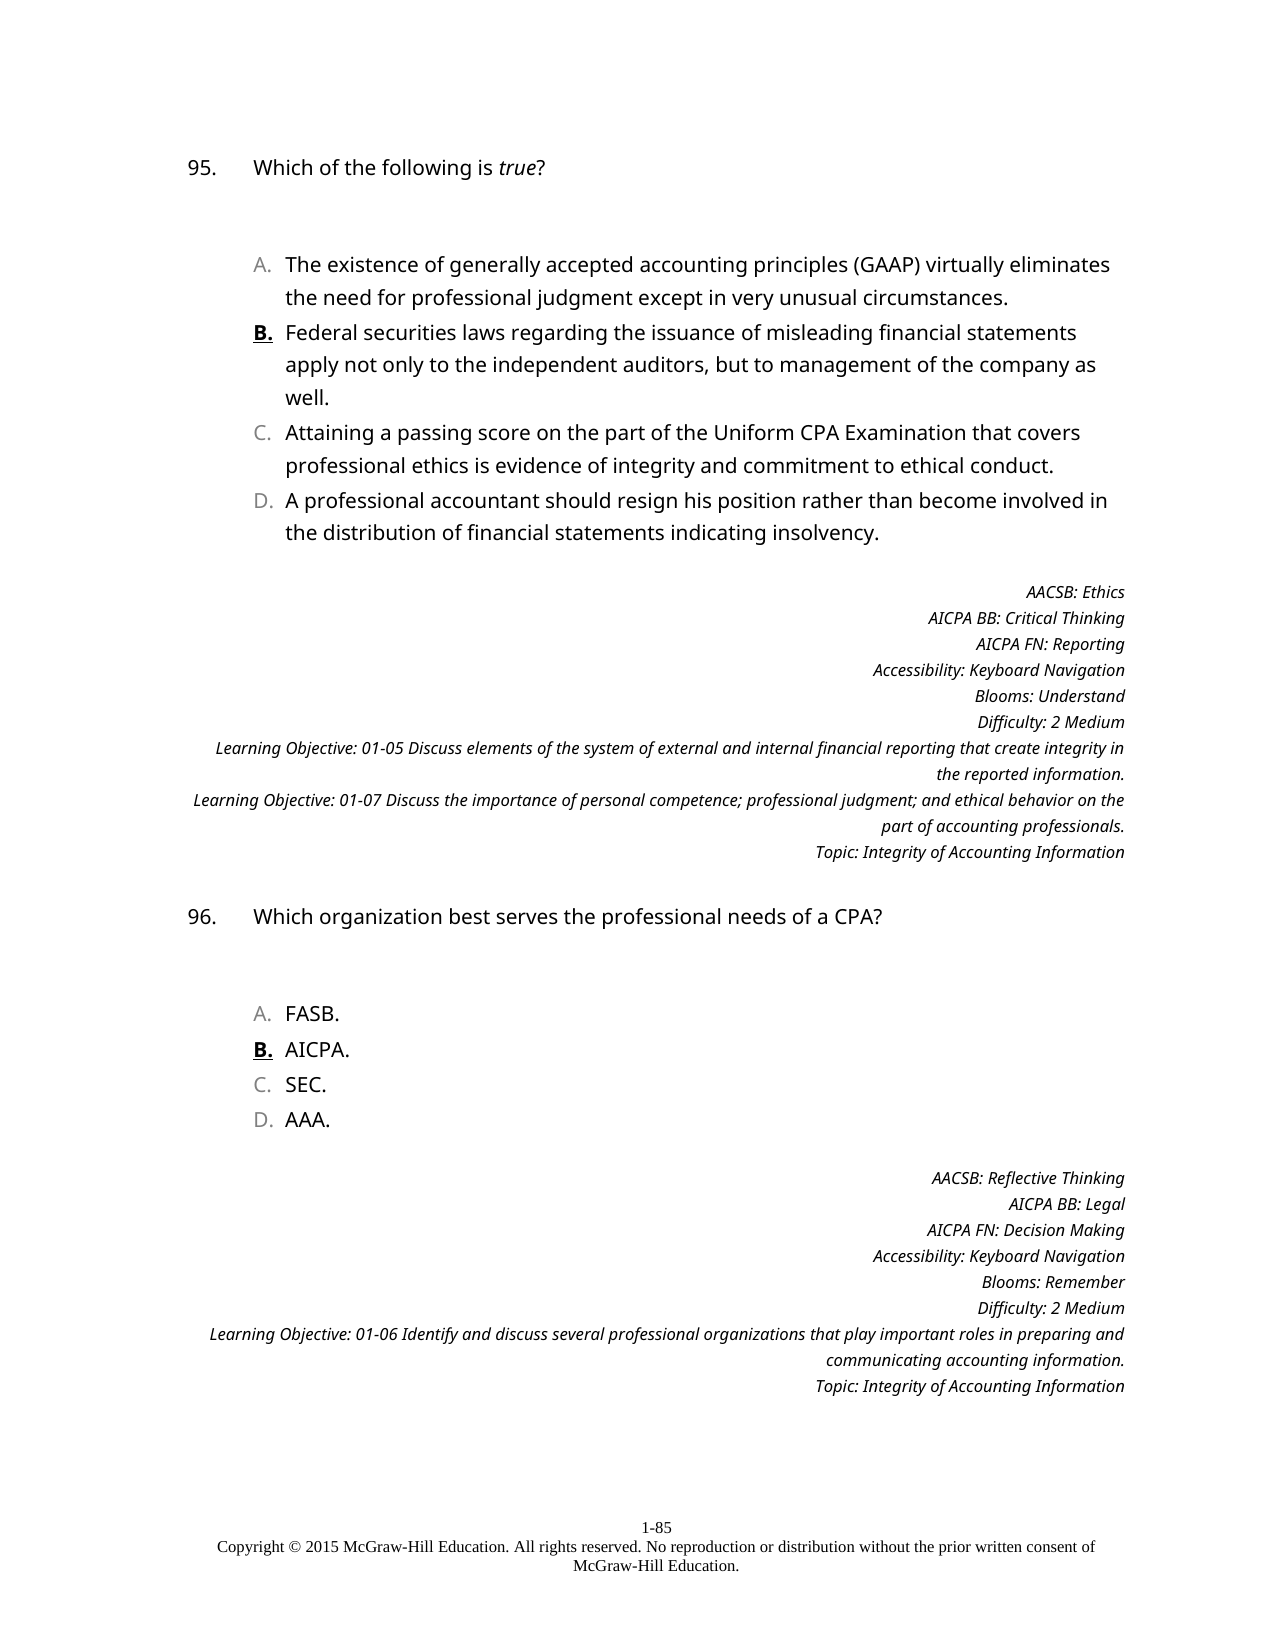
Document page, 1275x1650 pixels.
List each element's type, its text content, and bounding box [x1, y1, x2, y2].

table_header Which organization best serves the professional needs of a CPA? [253, 902, 1125, 1137]
table_header 95. [188, 153, 253, 551]
table_header AACSB: Reflective Thinking AICPA BB: Legal AICPA FN: Decision Making Accessibility: Keyboard Navigation Blooms: Remember Difficulty: 2 Medium Learning Objective: 01-06 Identify and discuss several professional organizations that play important roles in preparing and communicating accounting information. Topic: Integrity of Accounting Information [188, 1167, 1125, 1434]
table_header 96. [188, 902, 253, 1137]
table_header AACSB: Ethics AICPA BB: Critical Thinking AICPA FN: Reporting Accessibility: Keyboard Navigation Blooms: Understand Difficulty: 2 Medium Learning Objective: 01-05 Discuss elements of the system of external and internal financial reporting that create integrity in the reported information. Learning Objective: 01-07 Discuss the importance of personal competence; professional judgment; and ethical behavior on the part of accounting professionals. Topic: Integrity of Accounting Information [188, 580, 1125, 899]
table_header Which of the following is true? [253, 153, 1125, 551]
